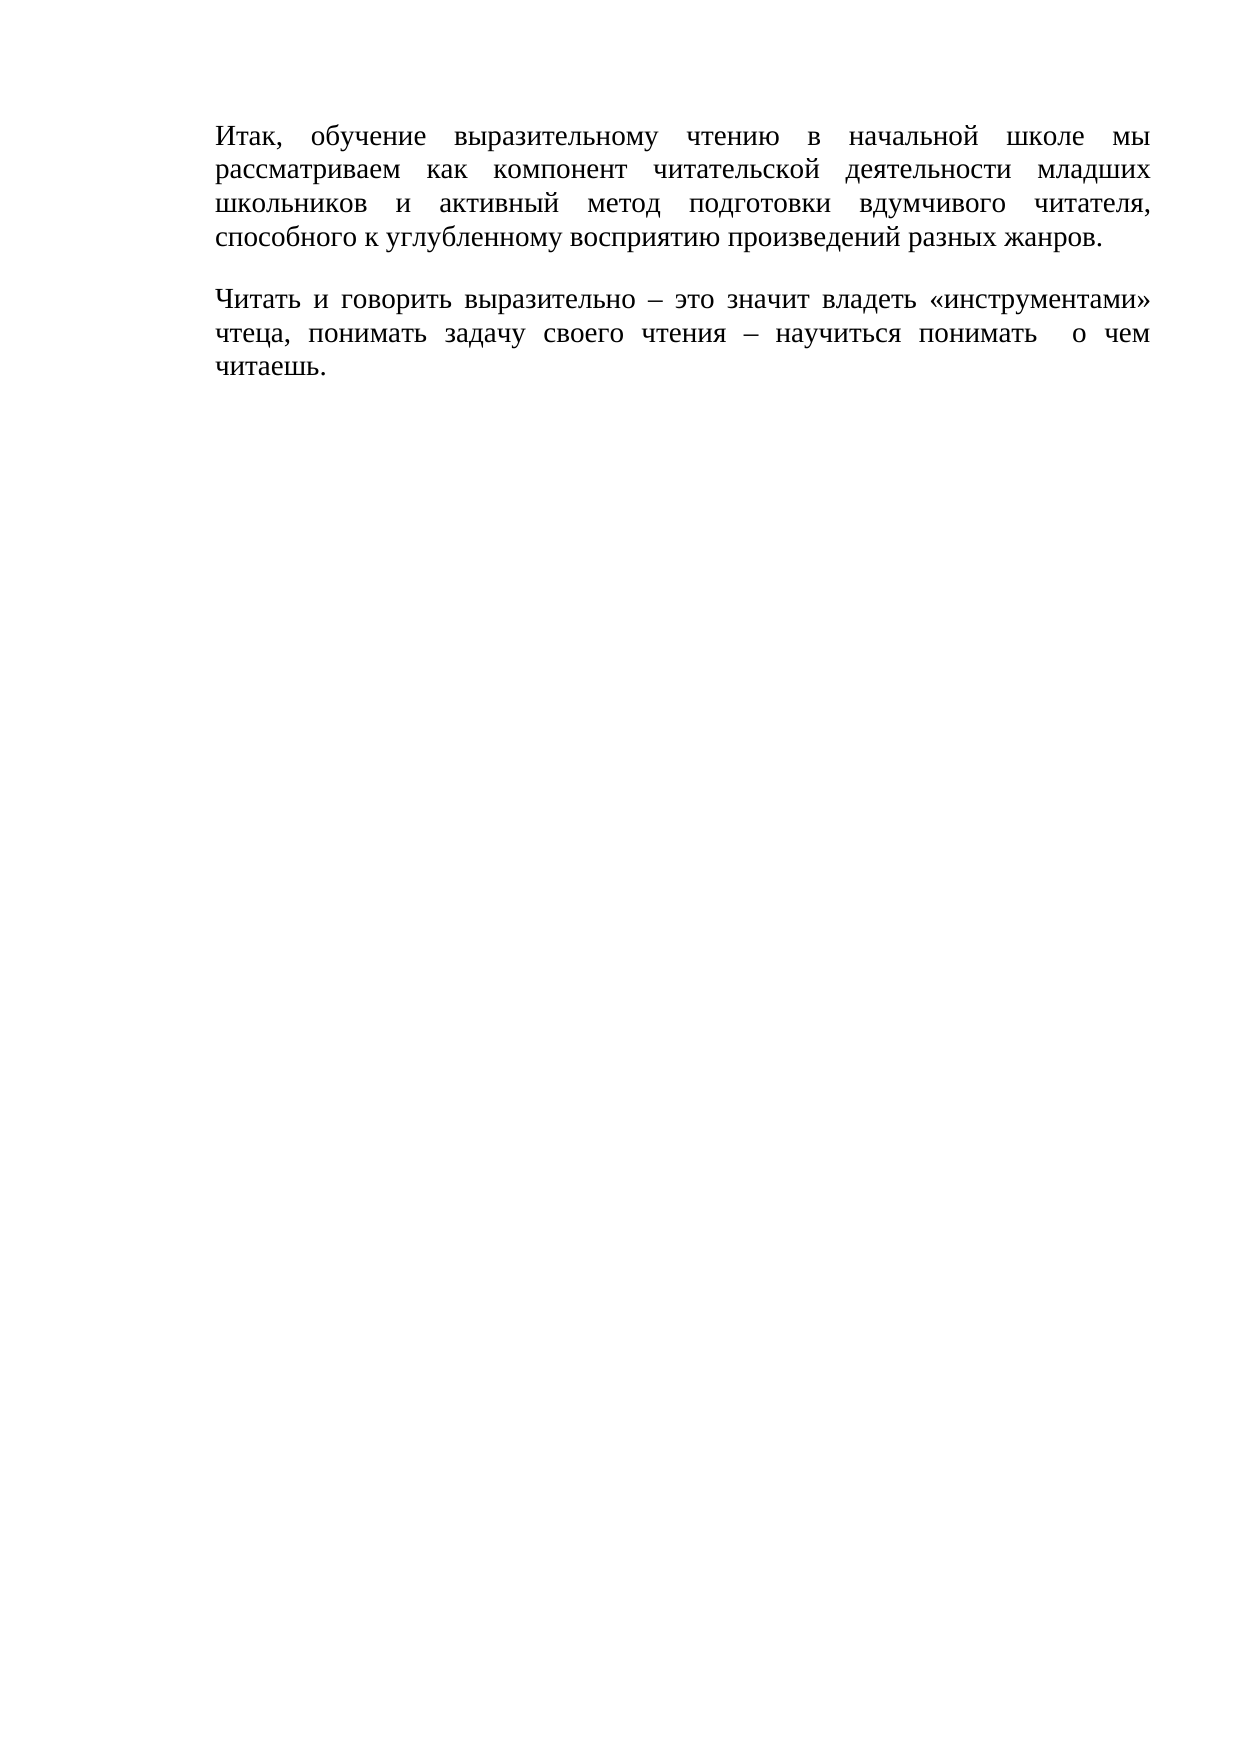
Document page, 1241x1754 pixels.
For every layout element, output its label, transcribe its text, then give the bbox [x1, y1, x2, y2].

text Итак, обучение выразительному чтению в начальной школе мы рассматриваем как компонент читательской деятельности младших школьников и активный метод подготовки вдумчивого читателя, способного к углубленному восприятию произведений разных жанров. [215, 118, 1152, 252]
text Читать и говорить выразительно – это значит владеть «инструментами» чтеца, понимать задачу своего чтения – научиться понимать о чем читаешь. [215, 281, 1152, 382]
